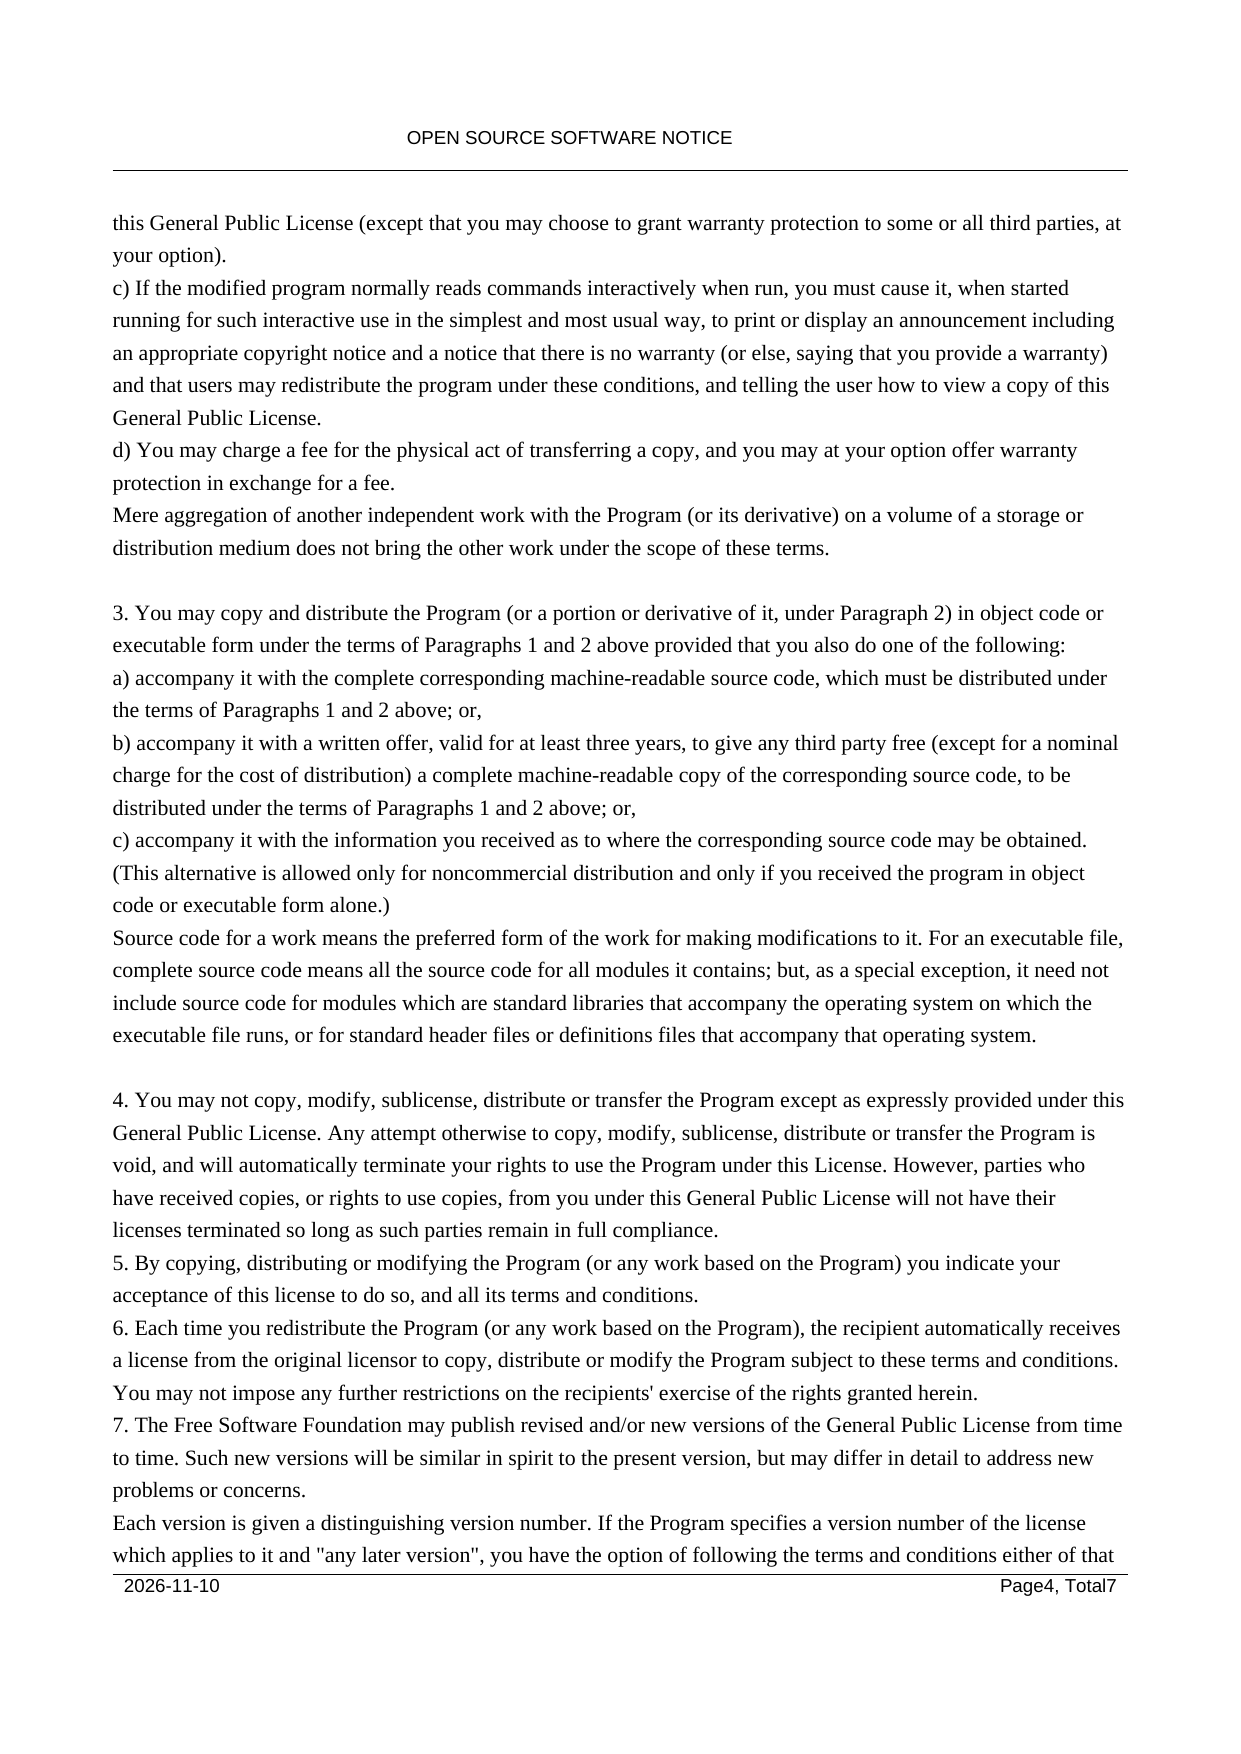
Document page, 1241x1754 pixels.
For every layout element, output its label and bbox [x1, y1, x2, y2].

text [112, 206, 1128, 1571]
